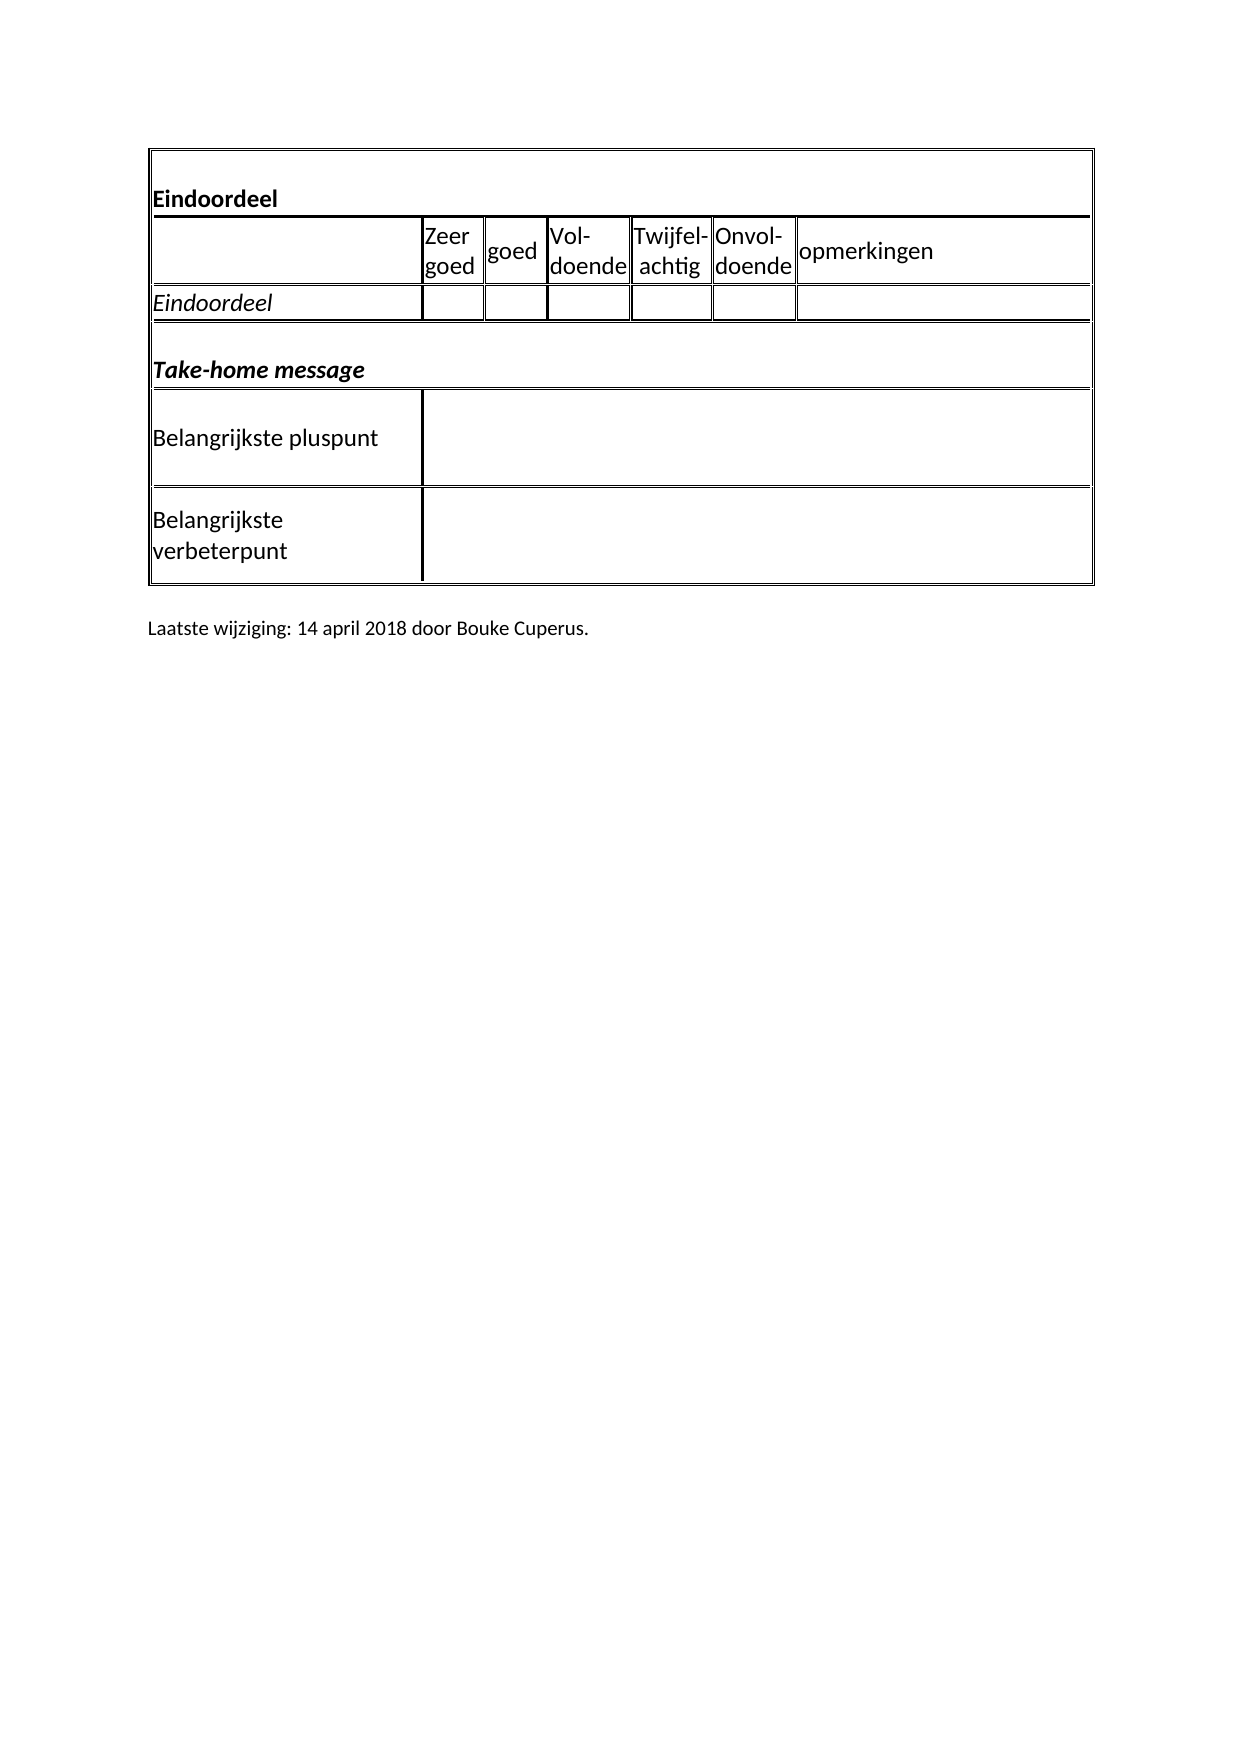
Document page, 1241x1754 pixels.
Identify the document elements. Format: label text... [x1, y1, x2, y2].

table_cell Twijfel- achtig [633, 218, 711, 282]
table_cell [633, 286, 711, 319]
table_cell Eindoordeel [152, 151, 1092, 215]
table_cell [486, 286, 546, 319]
table_cell [549, 286, 629, 319]
table_cell Belangrijkste verbeterpunt [152, 485, 422, 582]
table_cell Zeer goed [424, 218, 483, 282]
table_cell [424, 286, 483, 319]
table_cell opmerkingen [798, 215, 1092, 282]
table_cell [422, 485, 1092, 582]
table_cell Onvol- doende [714, 218, 795, 282]
table_cell Vol- doende [549, 218, 629, 282]
table_cell Take-home message [152, 319, 1092, 387]
text Laatste wijziging: 14 april 2018 door Bouke Cuperus. [148, 615, 1093, 640]
table_cell goed [486, 218, 546, 282]
table_cell Eindoordeel [152, 283, 421, 319]
table_cell [422, 387, 1093, 484]
table_cell [714, 286, 795, 319]
table_cell [152, 215, 421, 282]
table_cell Belangrijkste pluspunt [150, 387, 422, 484]
table_cell [798, 283, 1092, 319]
